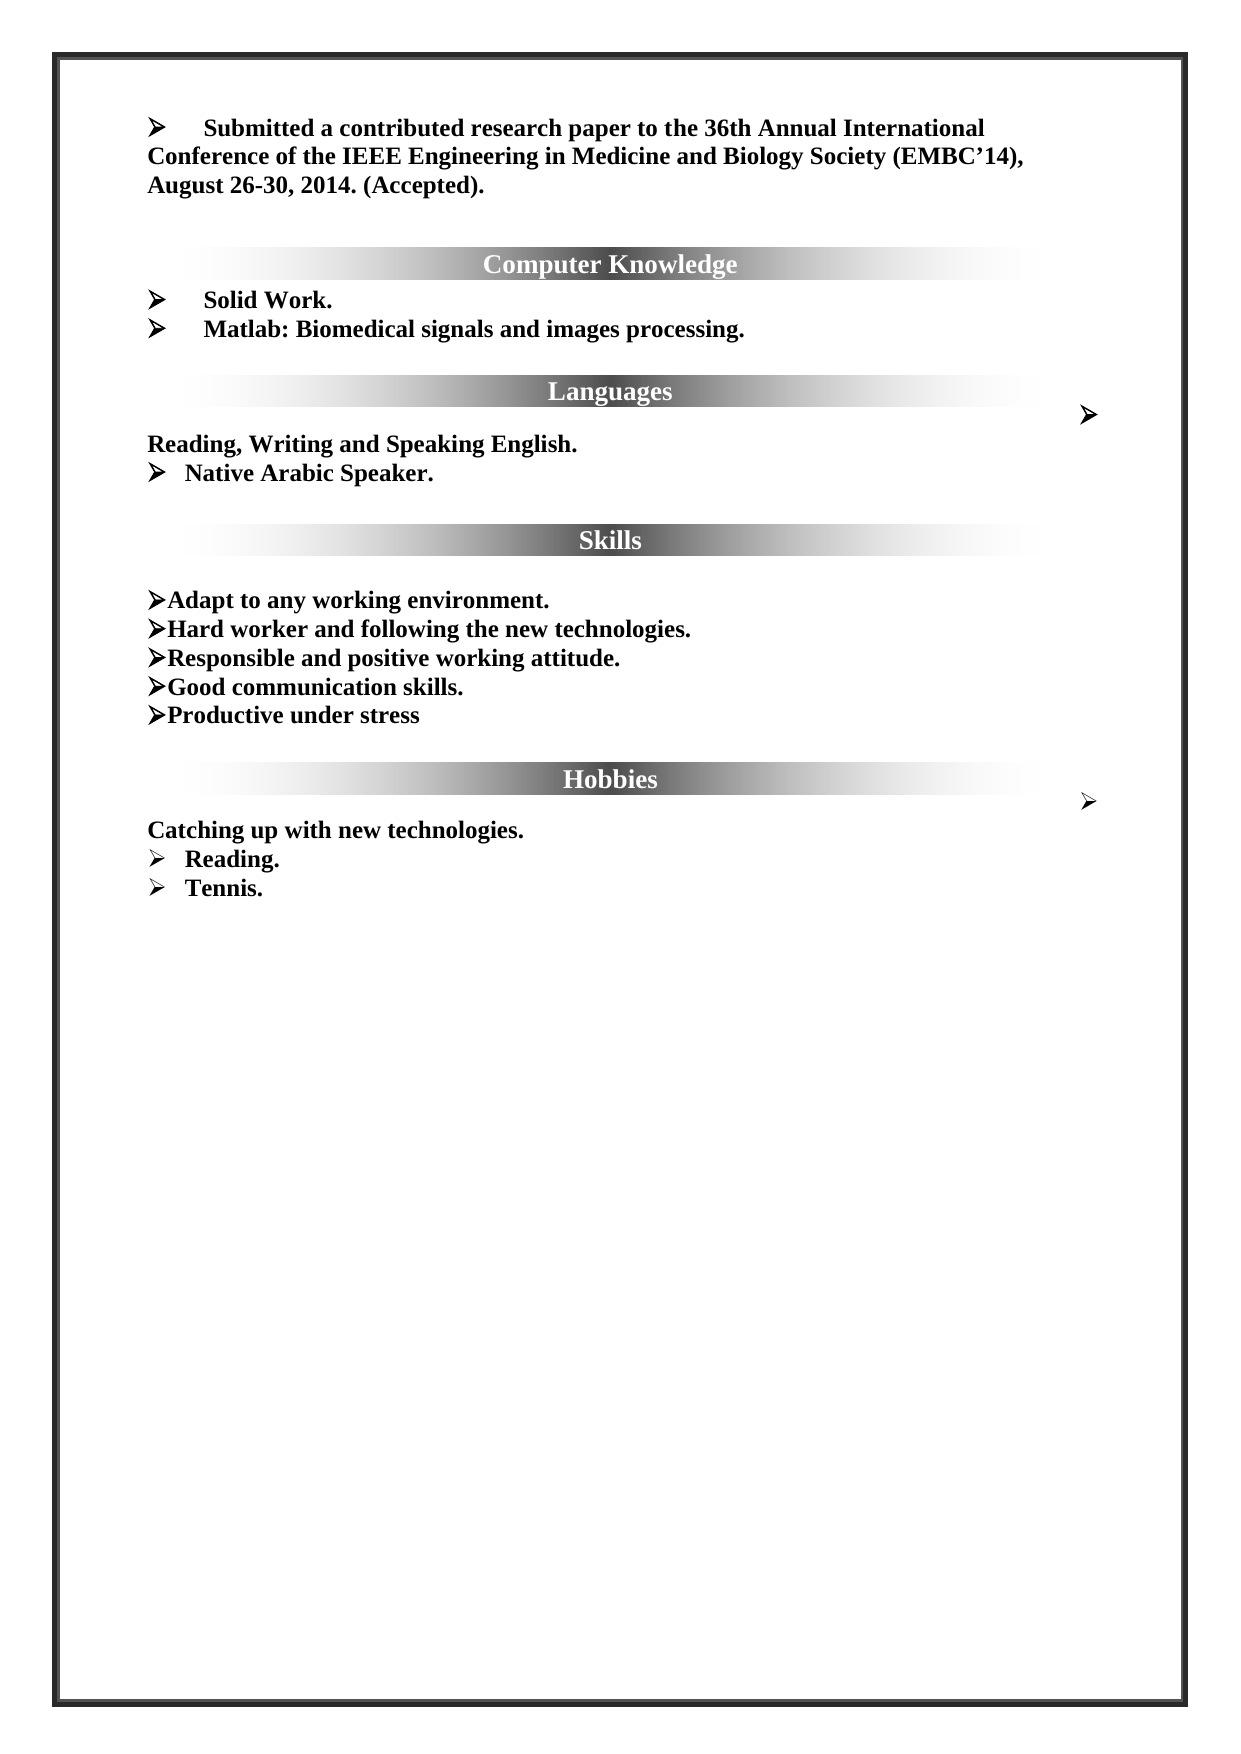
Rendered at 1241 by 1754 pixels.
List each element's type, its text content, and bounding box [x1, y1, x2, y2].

list Submitted a contributed research paper to the 36th Annual International Conference of the IEEE Engineering in Medicine and Biology Society (EMBC’14), August 26-30, 2014. (Accepted). [147, 113, 1093, 199]
list Reading, Writing and Speaking English. [147, 371, 1093, 458]
list Productive under stress [147, 701, 1093, 729]
list Good communication skills. [147, 672, 1093, 701]
list Reading. [147, 844, 1093, 873]
list Responsible and positive working attitude. [147, 643, 1093, 672]
list Catching up with new technologies. [147, 758, 1093, 844]
list Tennis. [147, 873, 1093, 902]
list Matlab: Biomedical signals and images processing. [147, 314, 1093, 343]
list Native Arabic Speaker. [147, 458, 1093, 486]
list Adapt to any working environment. [147, 586, 1093, 614]
list Hard worker and following the new technologies. [147, 614, 1093, 643]
list Solid Work. [147, 256, 1093, 314]
